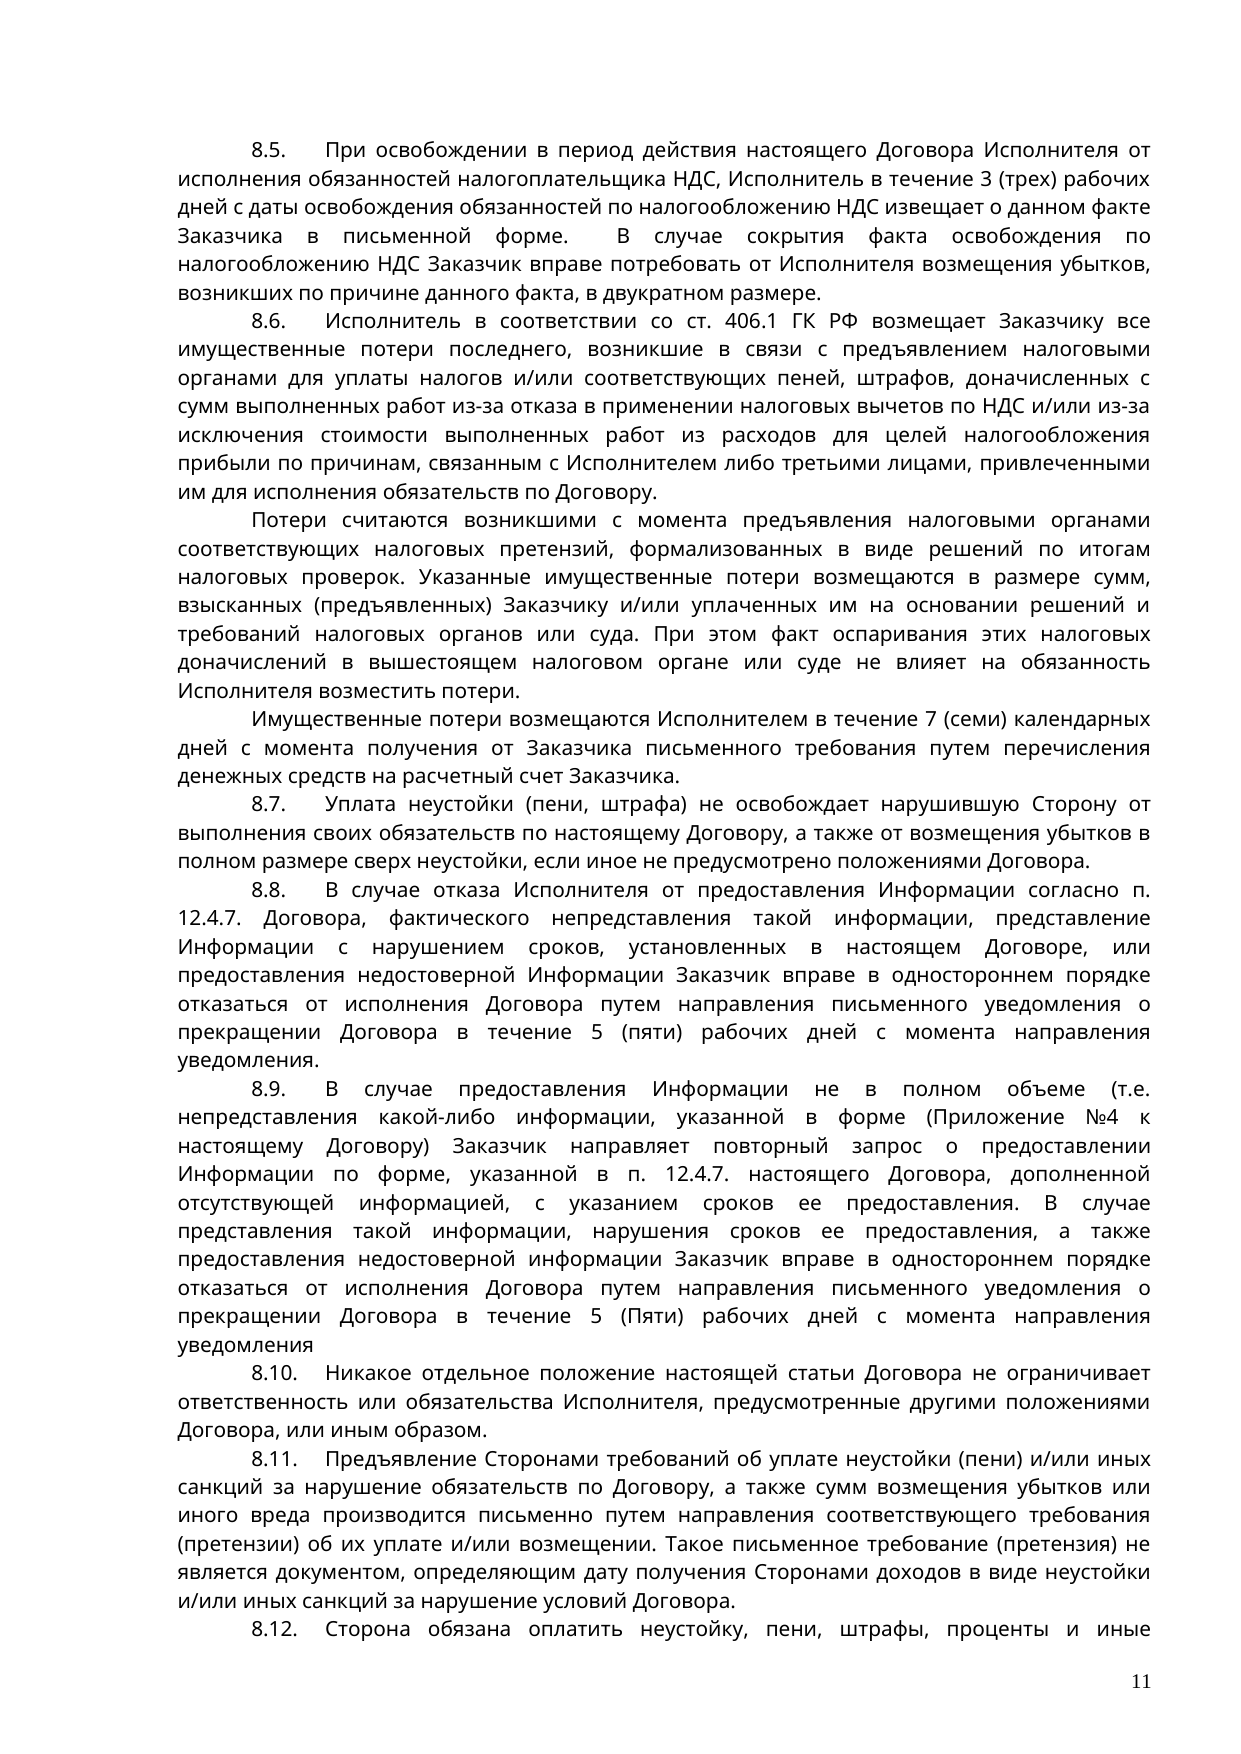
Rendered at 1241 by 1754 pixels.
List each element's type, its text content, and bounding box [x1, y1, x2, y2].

list Уплата неустойки (пени, штрафа) не освобождает нарушившую Сторону от выполнения своих обязательств по настоящему Договору, а также от возмещения убытков в полном размере сверх неустойки, если иное не предусмотрено положениями Договора. [177, 789, 1152, 875]
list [177, 1614, 1152, 1643]
text Потери считаются возникшими с момента предъявления налоговыми органами соответствующих налоговых претензий, формализованных в виде решений по итогам налоговых проверок. Указанные имущественные потери возмещаются в размере сумм, взысканных (предъявленных) Заказчику и/или уплаченных им на основании решений и требований налоговых органов или суда. При этом факт оспаривания этих налоговых доначислений в вышестоящем налоговом органе или суде не влияет на обязанность Исполнителя возместить потери. [177, 505, 1152, 704]
list В случае предоставления Информации не в полном объеме (т.е. непредставления какой-либо информации, указанной в форме (Приложение №4 к настоящему Договору) Заказчик направляет повторный запрос о предоставлении Информации по форме, указанной в п. 12.4.7. настоящего Договора, дополненной отсутствующей информацией, с указанием сроков ее предоставления. В случае представления такой информации, нарушения сроков ее предоставления, а также предоставления недостоверной информации Заказчик вправе в одностороннем порядке отказаться от исполнения Договора путем направления письменного уведомления о прекращении Договора в течение 5 (Пяти) рабочих дней с момента направления уведомления [177, 1074, 1152, 1358]
list Исполнитель в соответствии со ст. 406.1 ГК РФ возмещает Заказчику все имущественные потери последнего, возникшие в связи с предъявлением налоговыми органами для уплаты налогов и/или соответствующих пеней, штрафов, доначисленных с сумм выполненных работ из-за отказа в применении налоговых вычетов по НДС и/или из-за исключения стоимости выполненных работ из расходов для целей налогообложения прибыли по причинам, связанным с Исполнителем либо третьими лицами, привлеченными им для исполнения обязательств по Договору. [177, 306, 1152, 505]
text Имущественные потери возмещаются Исполнителем в течение 7 (семи) календарных дней с момента получения от Заказчика письменного требования путем перечисления денежных средств на расчетный счет Заказчика. [177, 704, 1152, 789]
list При освобождении в период действия настоящего Договора Исполнителя от исполнения обязанностей налогоплательщика НДС, Исполнитель в течение 3 (трех) рабочих дней с даты освобождения обязанностей по налогообложению НДС извещает о данном факте Заказчика в письменной форме. В случае сокрытия факта освобождения по налогообложению НДС Заказчик вправе потребовать от Исполнителя возмещения убытков, возникших по причине данного факта, в двукратном размере. [177, 136, 1152, 306]
list Предъявление Сторонами требований об уплате неустойки (пени) и/или иных санкций за нарушение обязательств по Договору, а также сумм возмещения убытков или иного вреда производится письменно путем направления соответствующего требования (претензии) об их уплате и/или возмещении. Такое письменное требование (претензия) не является документом, определяющим дату получения Сторонами доходов в виде неустойки и/или иных санкций за нарушение условий Договора. [177, 1444, 1152, 1614]
list Никакое отдельное положение настоящей статьи Договора не ограничивает ответственность или обязательства Исполнителя, предусмотренные другими положениями Договора, или иным образом. [177, 1358, 1152, 1444]
list В случае отказа Исполнителя от предоставления Информации согласно п. 12.4.7. Договора, фактического непредставления такой информации, представление Информации с нарушением сроков, установленных в настоящем Договоре, или предоставления недостоверной Информации Заказчик вправе в одностороннем порядке отказаться от исполнения Договора путем направления письменного уведомления о прекращении Договора в течение 5 (пяти) рабочих дней с момента направления уведомления. [177, 875, 1152, 1074]
